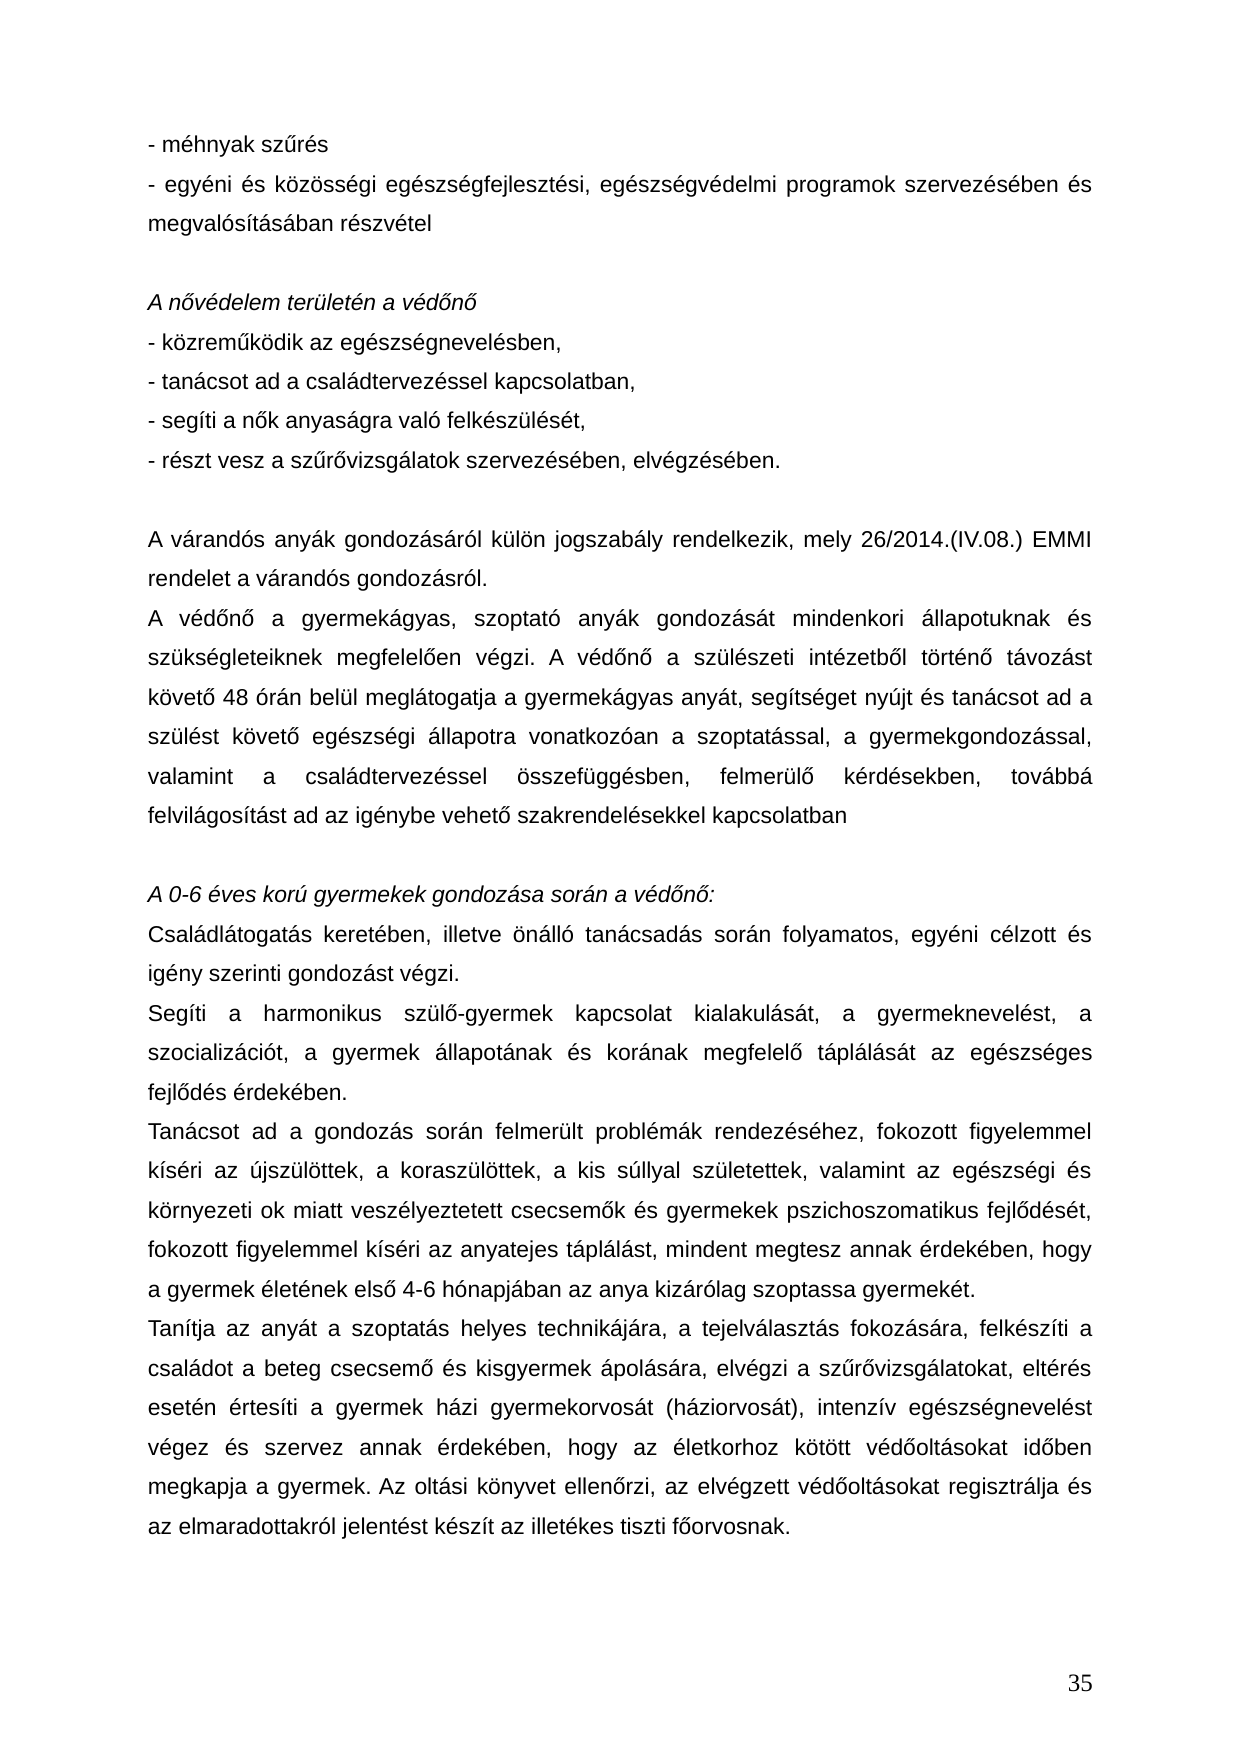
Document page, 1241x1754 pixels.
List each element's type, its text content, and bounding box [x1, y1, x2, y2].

text A nővédelem területén a védőnő [148, 289, 1093, 315]
text A várandós anyák gondozásáról külön jogszabály rendelkezik, mely 26/2014.(IV.08.) EMMI rendelet a várandós gondozásról. [148, 526, 1093, 592]
text A védőnő a gyermekágyas, szoptató anyák gondozását mindenkori állapotuknak és szükségleteiknek megfelelően végzi. A védőnő a szülészeti intézetből történő távozást követő 48 órán belül meglátogatja a gyermekágyas anyát, segítséget nyújt és tanácsot ad a szülést követő egészségi állapotra vonatkozóan a szoptatással, a gyermekgondozással, valamint a családtervezéssel összefüggésben, felmerülő kérdésekben, továbbá felvilágosítást ad az igénybe vehető szakrendelésekkel kapcsolatban [148, 605, 1093, 828]
text - közreműködik az egészségnevelésben, [148, 328, 1093, 355]
text A 0-6 éves korú gyermekek gondozása során a védőnő: [148, 881, 1093, 907]
text Segíti a harmonikus szülő-gyermek kapcsolat kialakulását, a gyermeknevelést, a szocializációt, a gyermek állapotának és korának megfelelő táplálását az egészséges fejlődés érdekében. [148, 999, 1093, 1105]
text - segíti a nők anyaságra való felkészülését, [148, 407, 1093, 434]
text - tanácsot ad a családtervezéssel kapcsolatban, [148, 368, 1093, 394]
text - egyéni és közösségi egészségfejlesztési, egészségvédelmi programok szervezésében és megvalósításában részvétel [148, 171, 1093, 236]
text - méhnyak szűrés [148, 131, 1093, 157]
text Családlátogatás keretében, illetve önálló tanácsadás során folyamatos, egyéni célzott és igény szerinti gondozást végzi. [148, 921, 1093, 986]
text Tanácsot ad a gondozás során felmerült problémák rendezéséhez, fokozott figyelemmel kíséri az újszülöttek, a koraszülöttek, a kis súllyal születettek, valamint az egészségi és környezeti ok miatt veszélyeztetett csecsemők és gyermekek pszichoszomatikus fejlődését, fokozott figyelemmel kíséri az anyatejes táplálást, mindent megtesz annak érdekében, hogy a gyermek életének első 4-6 hónapjában az anya kizárólag szoptassa gyermekét. [148, 1118, 1093, 1302]
text - részt vesz a szűrővizsgálatok szervezésében, elvégzésében. [148, 447, 1093, 473]
text Tanítja az anyát a szoptatás helyes technikájára, a tejelválasztás fokozására, felkészíti a családot a beteg csecsemő és kisgyermek ápolására, elvégzi a szűrővizsgálatokat, eltérés esetén értesíti a gyermek házi gyermekorvosát (háziorvosát), intenzív egészségnevelést végez és szervez annak érdekében, hogy az életkorhoz kötött védőoltásokat időben megkapja a gyermek. Az oltási könyvet ellenőrzi, az elvégzett védőoltásokat regisztrálja és az elmaradottakról jelentést készít az illetékes tiszti főorvosnak. [148, 1315, 1093, 1539]
